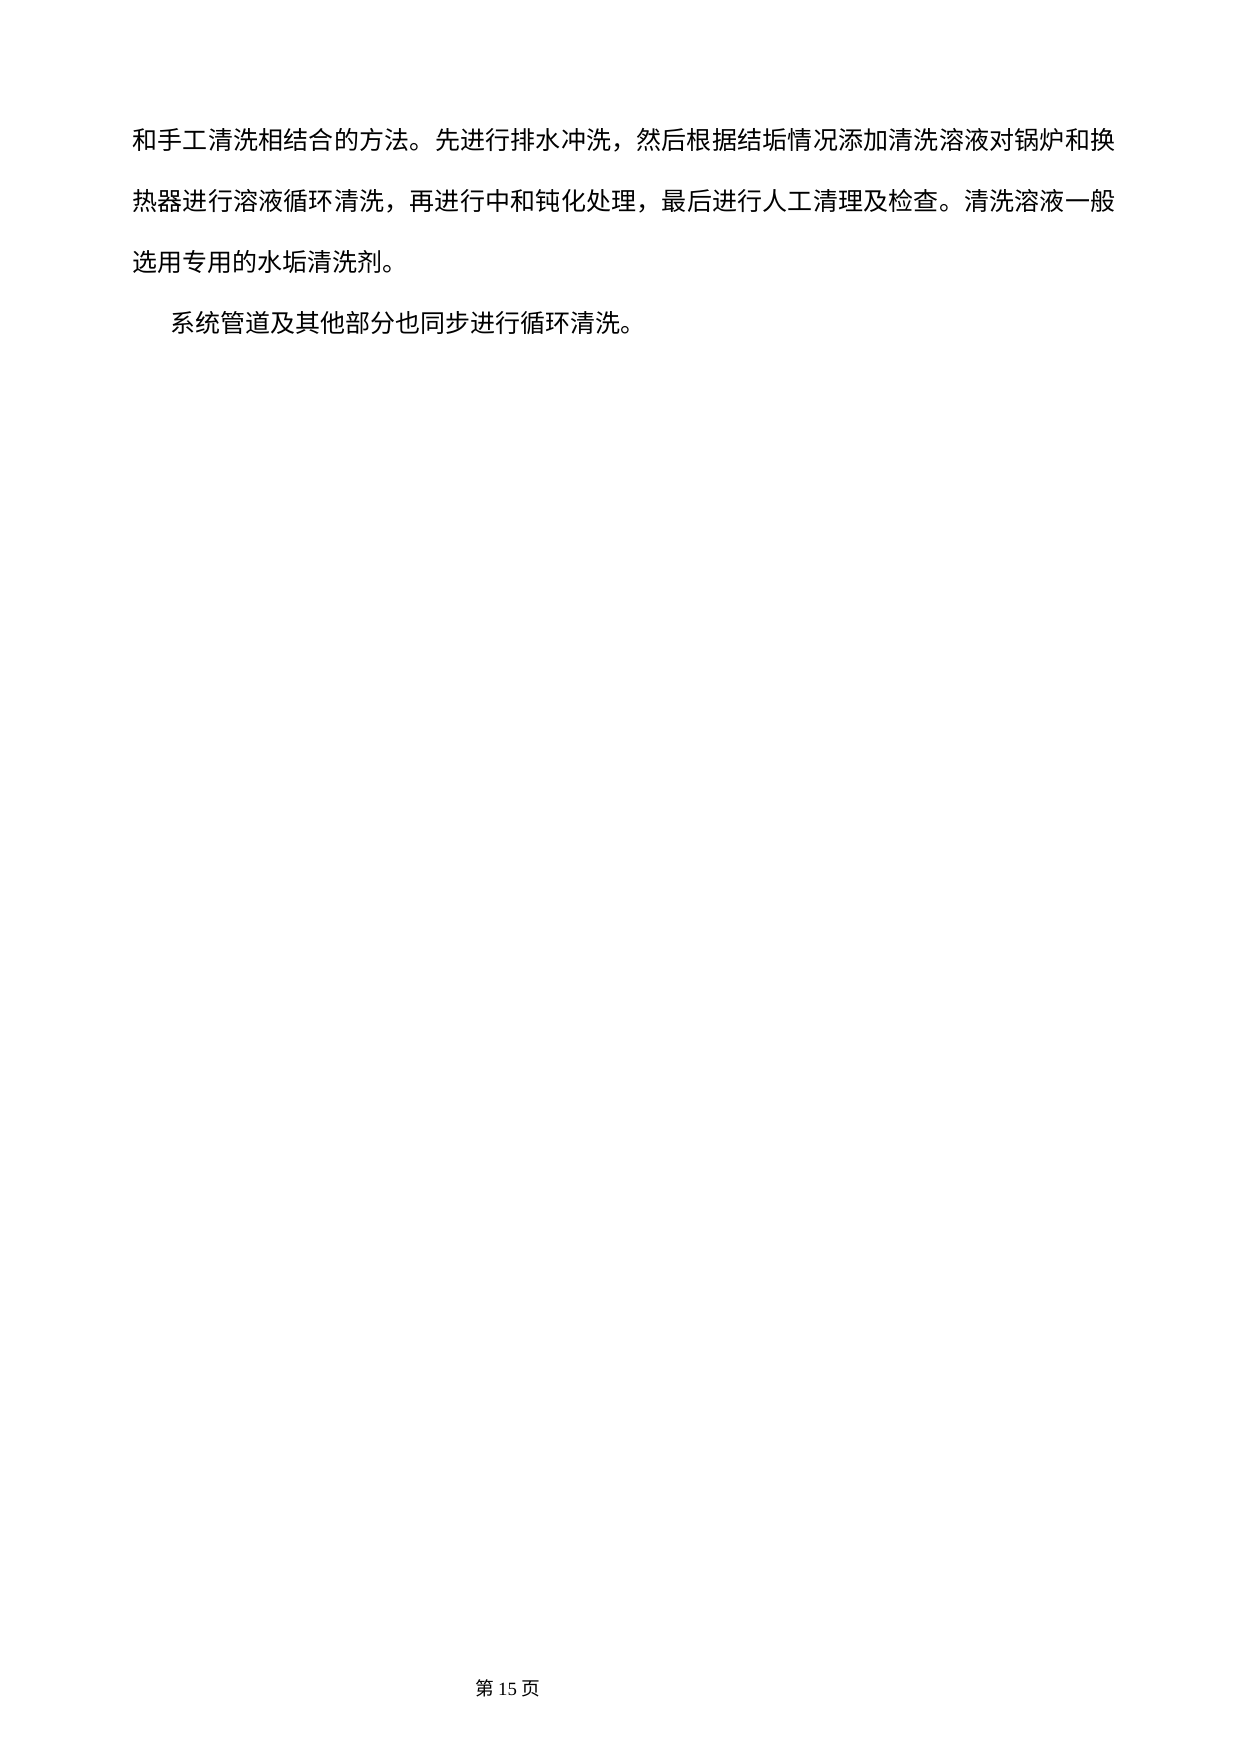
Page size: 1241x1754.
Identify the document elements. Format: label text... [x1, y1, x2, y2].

text 系统管道及其他部分也同步进行循环清洗。 [132, 291, 1118, 352]
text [132, 108, 1118, 291]
